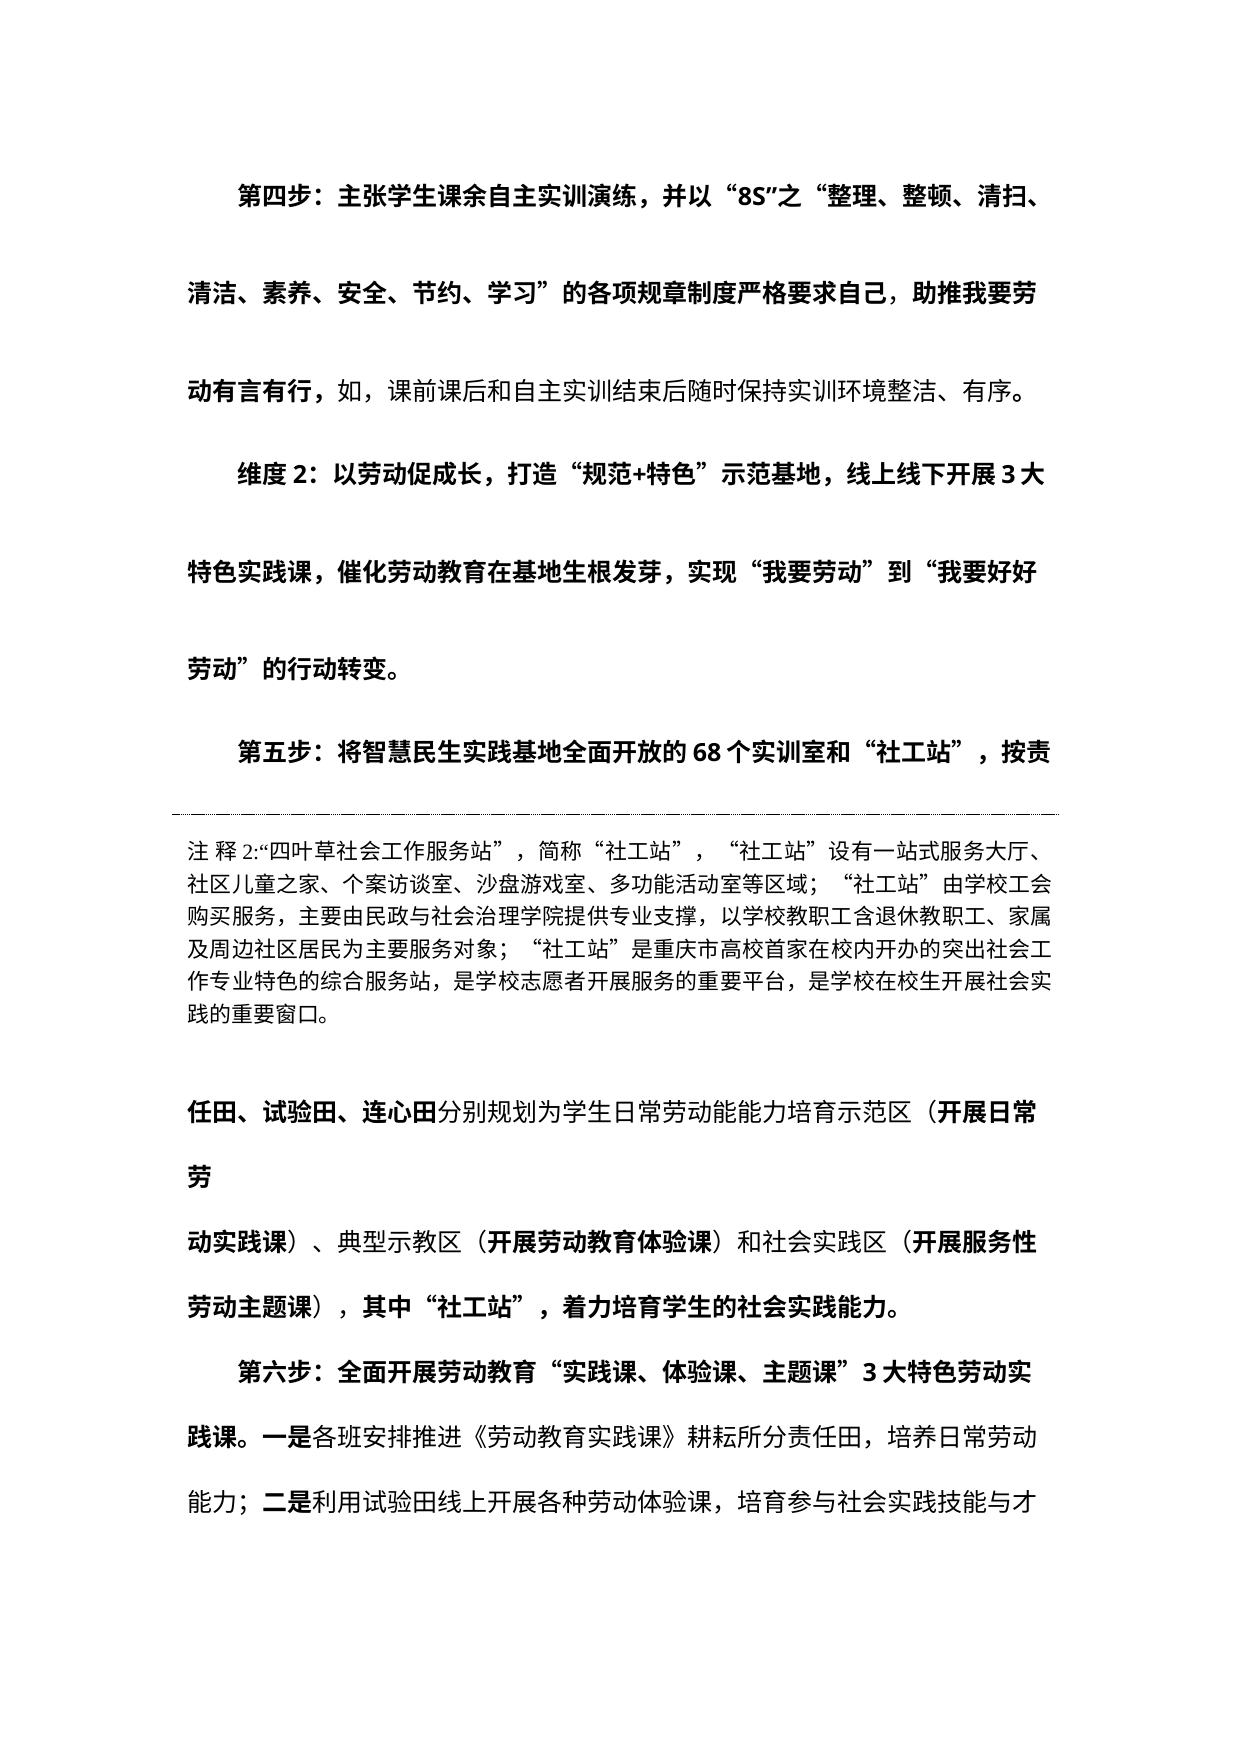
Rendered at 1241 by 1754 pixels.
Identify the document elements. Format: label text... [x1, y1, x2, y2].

text 注 释2:“四叶草社会工作服务站”，简称“社工站”，“社工站”设有一站式服务大厅、社区儿童之家、个案访谈室、沙盘游戏室、多功能活动室等区域；“社工站”由学校工会购买服务，主要由民政与社会治理学院提供专业支撑，以学校教职工含退休教职工、家属及周边社区居民为主要服务对象；“社工站”是重庆市高校首家在校内开办的突出社会工作专业特色的综合服务站，是学校志愿者开展服务的重要平台，是学校在校生开展社会实践的重要窗口。 [187, 834, 1053, 1029]
text 任田、试验田、连心田分别规划为学生日常劳动能能力培育示范区（开展日常劳 [187, 1078, 1053, 1208]
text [187, 1338, 1053, 1533]
text 第四步：主张学生课余自主实训演练，并以“8S”之“整理、整顿、清扫、清洁、素养、安全、节约、学习”的各项规章制度严格要求自己，助推我要劳动有言有行，如，课前课后和自主实训结束后随时保持实训环境整洁、有序。 [187, 162, 1053, 422]
text 动实践课）、典型示教区（开展劳动教育体验课）和社会实践区（开展服务性劳动主题课），其中“社工站”，着力培育学生的社会实践能力。 [187, 1208, 1053, 1338]
text 维度2：以劳动促成长，打造“规范+特色”示范基地，线上线下开展3大特色实践课，催化劳动教育在基地生根发芽，实现“我要劳动”到“我要好好劳动”的行动转变。 [187, 440, 1053, 700]
text 第五步：将智慧民生实践基地全面开放的68个实训室和“社工站”，按责 [187, 718, 1053, 783]
